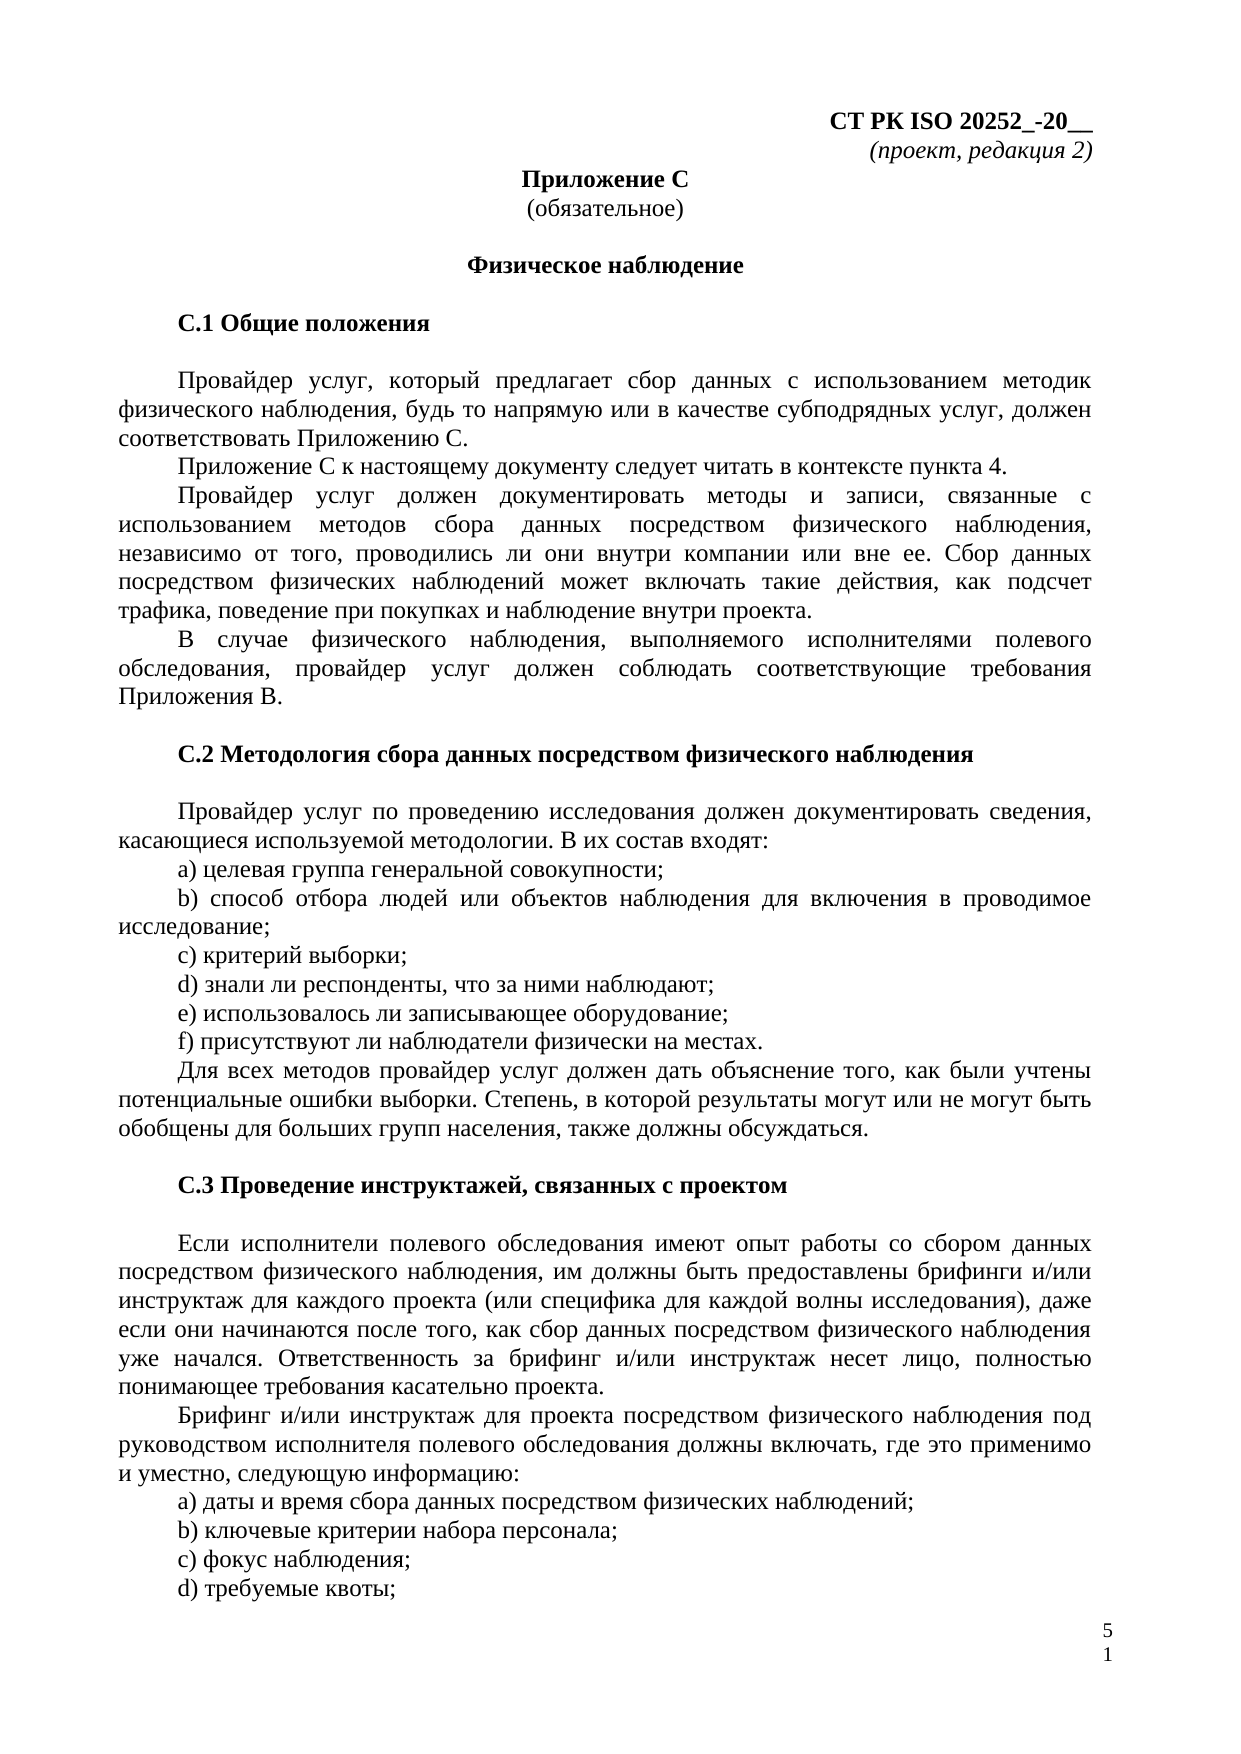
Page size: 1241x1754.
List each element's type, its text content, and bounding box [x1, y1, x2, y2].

text Провайдер услуг по проведению исследования должен документировать сведения, касающиеся используемой методологии. В их состав входят: [118, 796, 1092, 854]
text C.1 Общие положения [118, 308, 1092, 336]
text b) ключевые критерии набора персонала; [118, 1515, 1092, 1544]
text Приложение С к настоящему документу следует читать в контексте пункта 4. [118, 451, 1092, 480]
text a) целевая группа генеральной совокупности; [118, 854, 1092, 883]
text d) требуемые квоты; [118, 1573, 1092, 1601]
text Приложение C [118, 164, 1092, 193]
text Физическое наблюдение [118, 250, 1092, 279]
text c) критерий выборки; [118, 940, 1092, 969]
text b) способ отбора людей или объектов наблюдения для включения в проводимое исследование; [118, 883, 1092, 940]
text Провайдер услуг должен документировать методы и записи, связанные с использованием методов сбора данных посредством физического наблюдения, независимо от того, проводились ли они внутри компании или вне ее. Сбор данных посредством физических наблюдений может включать такие действия, как подсчет трафика, поведение при покупках и наблюдение внутри проекта. [118, 480, 1092, 624]
text (обязательное) [118, 193, 1092, 221]
text f) присутствуют ли наблюдатели физически на местах. [118, 1026, 1092, 1055]
text C.2 Методология сбора данных посредством физического наблюдения [118, 739, 1092, 768]
text Брифинг и/или инструктаж для проекта посредством физического наблюдения под руководством исполнителя полевого обследования должны включать, где это применимо и уместно, следующую информацию: [118, 1400, 1092, 1486]
text e) использовалось ли записывающее оборудование; [118, 998, 1092, 1026]
text c) фокус наблюдения; [118, 1544, 1092, 1573]
text В случае физического наблюдения, выполняемого исполнителями полевого обследования, провайдер услуг должен соблюдать соответствующие требования Приложения B. [118, 624, 1092, 710]
text d) знали ли респонденты, что за ними наблюдают; [118, 969, 1092, 998]
text Для всех методов провайдер услуг должен дать объяснение того, как были учтены потенциальные ошибки выборки. Степень, в которой результаты могут или не могут быть обобщены для больших групп населения, также должны обсуждаться. [118, 1055, 1092, 1141]
text а) даты и время сбора данных посредством физических наблюдений; [118, 1486, 1092, 1515]
text C.3 Проведение инструктажей, связанных с проектом [118, 1170, 1092, 1199]
text Если исполнители полевого обследования имеют опыт работы со сбором данных посредством физического наблюдения, им должны быть предоставлены брифинги и/или инструктаж для каждого проекта (или специфика для каждой волны исследования), даже если они начинаются после того, как сбор данных посредством физического наблюдения уже начался. Ответственность за брифинг и/или инструктаж несет лицо, полностью понимающее требования касательно проекта. [118, 1228, 1092, 1400]
text Провайдер услуг, который предлагает сбор данных с использованием методик физического наблюдения, будь то напрямую или в качестве субподрядных услуг, должен соответствовать Приложению С. [118, 365, 1092, 451]
